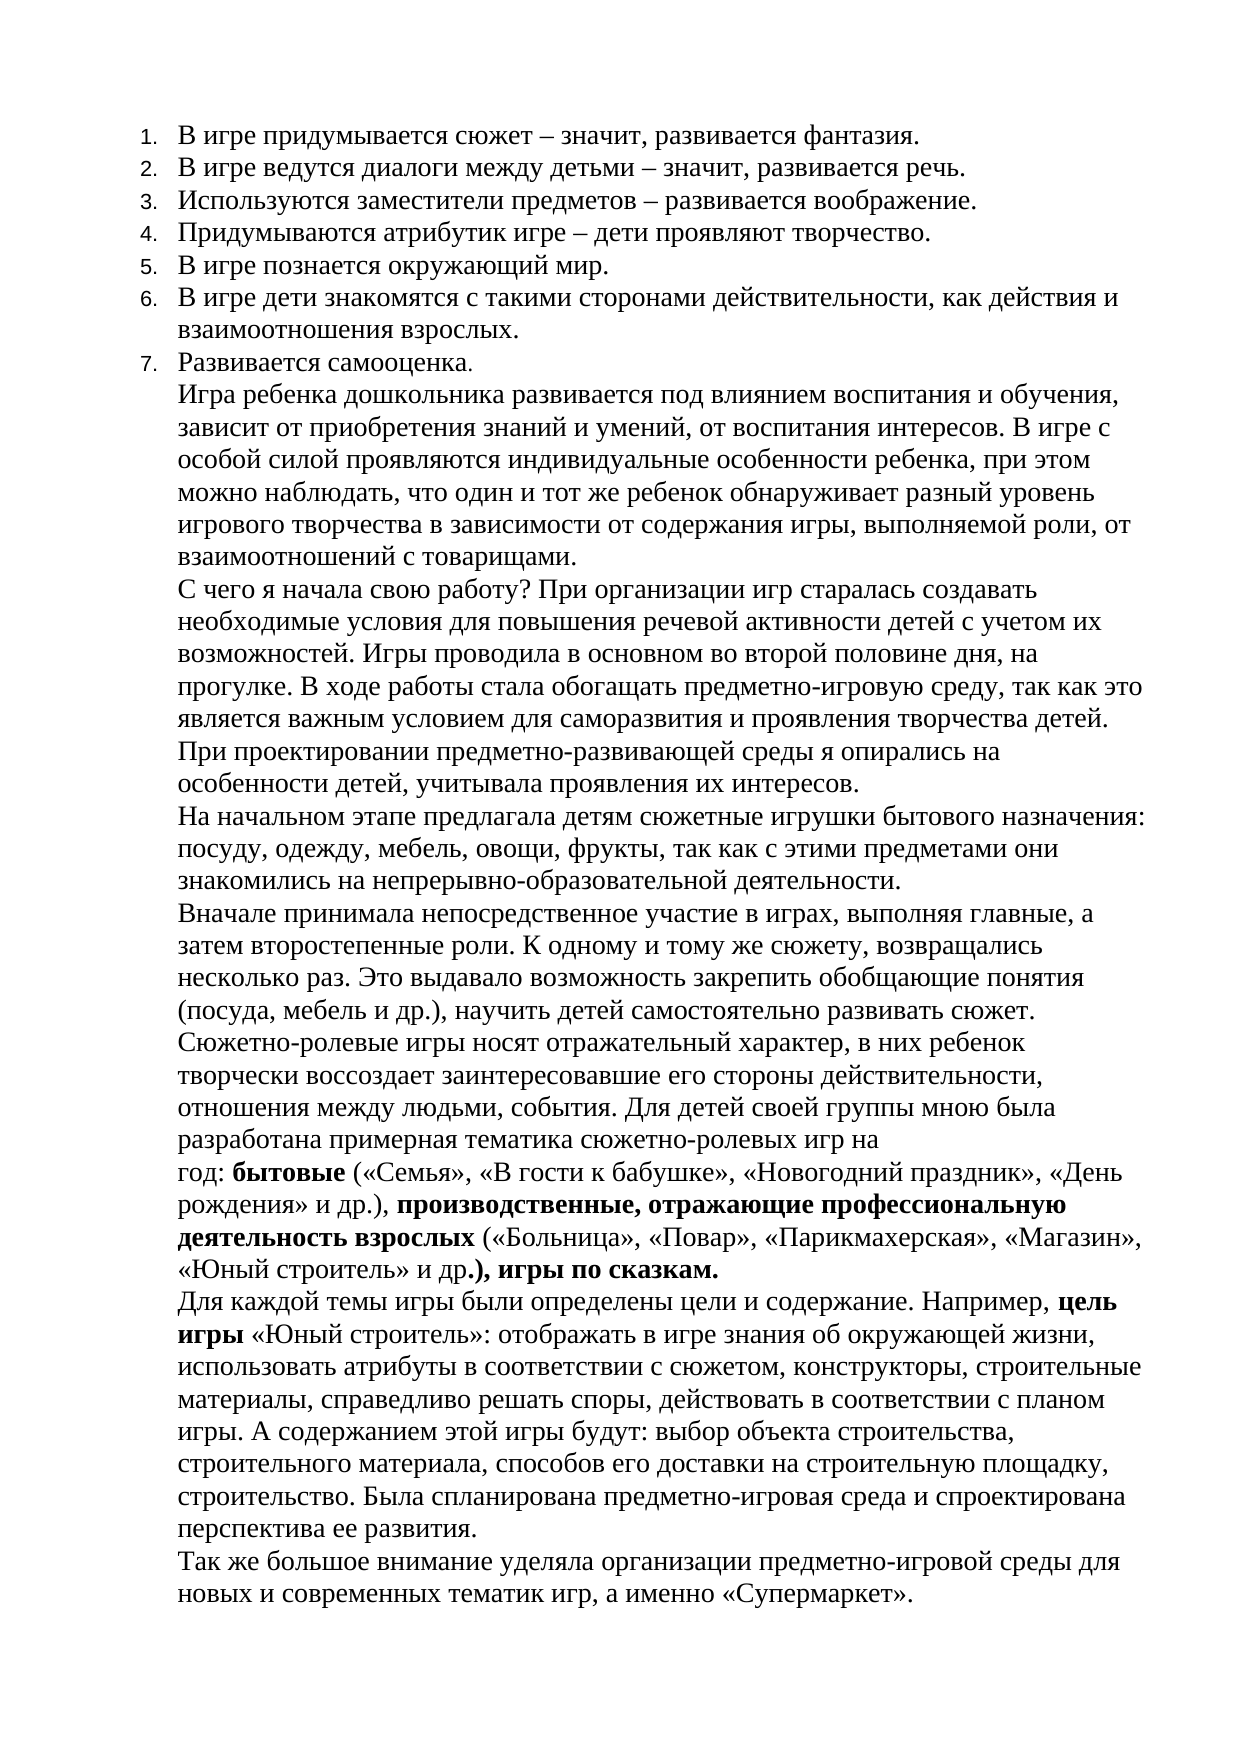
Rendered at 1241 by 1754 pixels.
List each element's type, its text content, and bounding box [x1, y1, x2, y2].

list В игре познается окружающий мир. [140, 248, 1152, 280]
list Развивается самооценка. [140, 345, 1152, 377]
list В игре придумывается сюжет – значит, развивается фантазия. [140, 118, 1152, 151]
text Для каждой темы игры были определены цели и содержание. Например, цель игры «Юный строитель»: отображать в игре знания об окружающей жизни, использовать атрибуты в соответствии с сюжетом, конструкторы, строительные материалы, справедливо решать споры, действовать в соответствии с планом игры. А содержанием этой игры будут: выбор объекта строительства, строительного материала, способов его доставки на строительную площадку, строительство. Была спланирована предметно-игровая среда и спроектирована перспектива ее развития. [177, 1284, 1152, 1544]
list Используются заместители предметов – развивается воображение. [140, 183, 1152, 215]
list В игре ведутся диалоги между детьми – значит, развивается речь. [140, 151, 1152, 183]
list Придумываются атрибутик игре – дети проявляют творчество. [140, 215, 1152, 248]
text Сюжетно-ролевые игры носят отражательный характер, в них ребенок творчески воссоздает заинтересовавшие его стороны действительности, отношения между людьми, события. Для детей своей группы мною была разработана примерная тематика сюжетно-ролевых игр на год: бытовые («Семья», «В гости к бабушке», «Новогодний праздник», «День рождения» и др.), производственные, отражающие профессиональную деятельность взрослых («Больница», «Повар», «Парикмахерская», «Магазин», «Юный строитель» и др.), игры по сказкам. [177, 1025, 1152, 1284]
text Игра ребенка дошкольника развивается под влиянием воспитания и обучения, зависит от приобретения знаний и умений, от воспитания интересов. В игре с особой силой проявляются индивидуальные особенности ребенка, при этом можно наблюдать, что один и тот же ребенок обнаруживает разный уровень игрового творчества в зависимости от содержания игры, выполняемой роли, от взаимоотношений с товарищами. [177, 377, 1152, 572]
text Так же большое внимание уделяла организации предметно-игровой среды для новых и современных тематик игр, а именно «Супермаркет». [177, 1544, 1152, 1608]
text С чего я начала свою работу? При организации игр старалась создавать необходимые условия для повышения речевой активности детей с учетом их возможностей. Игры проводила в основном во второй половине дня, на прогулке. В ходе работы стала обогащать предметно-игровую среду, так как это является важным условием для саморазвития и проявления творчества детей. При проектировании предметно-развивающей среды я опирались на особенности детей, учитывала проявления их интересов. [177, 572, 1152, 798]
list В игре дети знакомятся с такими сторонами действительности, как действия и взаимоотношения взрослых. [140, 280, 1152, 345]
text На начальном этапе предлагала детям сюжетные игрушки бытового назначения: посуду, одежду, мебель, овощи, фрукты, так как с этими предметами они знакомились на непрерывно-образовательной деятельности. [177, 798, 1152, 896]
text Вначале принимала непосредственное участие в играх, выполняя главные, а затем второстепенные роли. К одному и тому же сюжету, возвращались несколько раз. Это выдавало возможность закрепить обобщающие понятия (посуда, мебель и др.), научить детей самостоятельно развивать сюжет. [177, 896, 1152, 1025]
